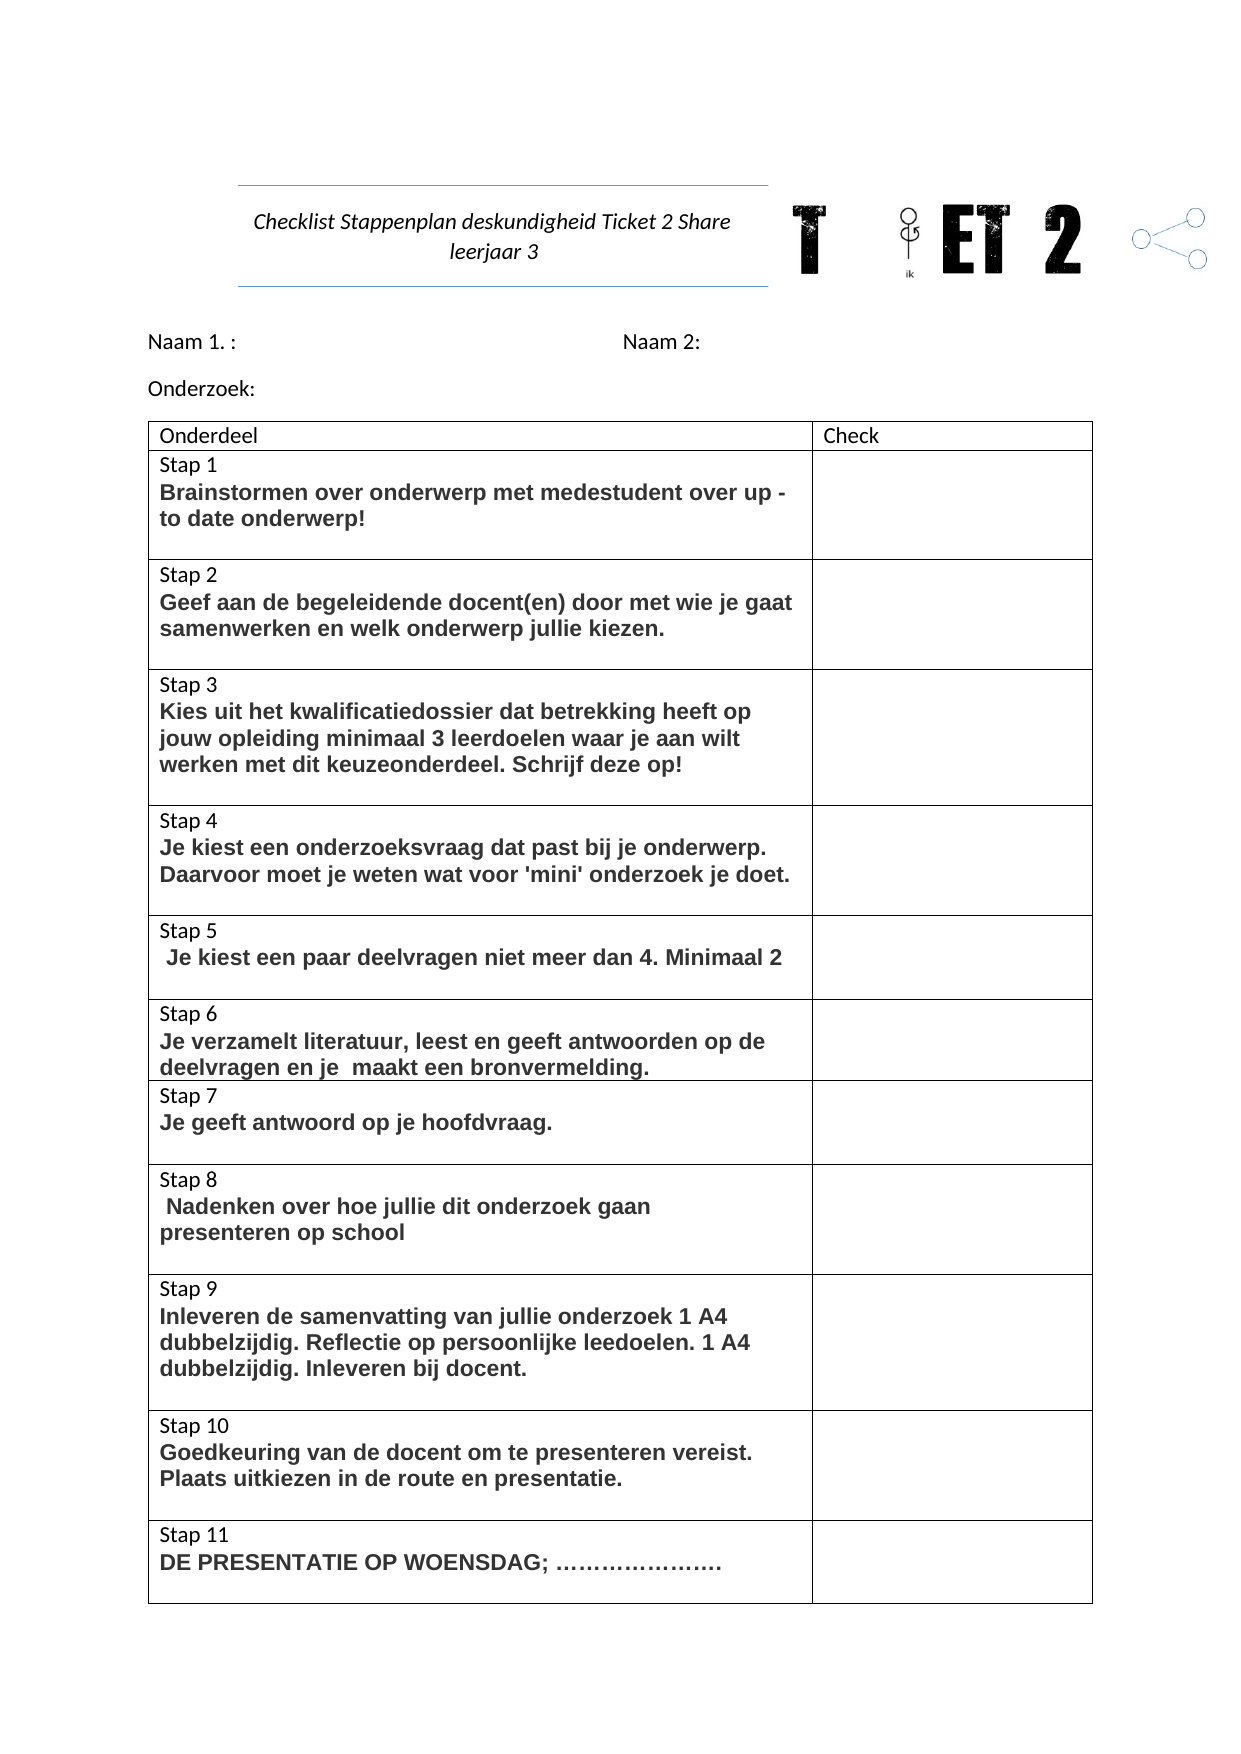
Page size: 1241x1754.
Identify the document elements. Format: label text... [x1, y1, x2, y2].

table_cell Stap 3 Kies uit het kwalificatiedossier dat betrekking heeft op jouw opleiding minimaal 3 leerdoelen waar je aan wilt werken met dit keuzeonderdeel. Schrijf deze op! [149, 670, 812, 805]
picture [768, 178, 1241, 297]
table_cell Stap 10 Goedkeuring van de docent om te presenteren vereist. Plaats uitkiezen in de route en presentatie. [149, 1411, 812, 1519]
table_cell Stap 11 DE PRESENTATIE OP WOENSDAG; …………………. [149, 1521, 812, 1603]
table_cell [813, 1165, 1092, 1273]
table_header Onderdeel [149, 422, 812, 449]
table_cell [813, 1000, 1092, 1080]
table_cell [813, 1411, 1092, 1519]
table_cell Stap 6 Je verzamelt literatuur, leest en geeft antwoorden op de deelvragen en je maakt een bronvermelding. [149, 1000, 812, 1080]
text Naam 1. : Naam 2: [148, 327, 1093, 355]
text Checklist Stappenplan deskundigheid Ticket 2 Share leerjaar 3 [238, 186, 768, 286]
table_cell [813, 451, 1092, 559]
table_cell Stap 1 Brainstormen over onderwerp met medestudent over up - to date onderwerp! [149, 451, 812, 559]
table_cell [813, 670, 1092, 805]
table_cell Stap 2 Geef aan de begeleidende docent(en) door met wie je gaat samenwerken en welk onderwerp jullie kiezen. [149, 560, 812, 669]
table_cell [813, 806, 1092, 915]
table_cell [813, 1081, 1092, 1164]
table_cell [813, 560, 1092, 669]
table_cell [813, 1275, 1092, 1410]
table_header Check [813, 422, 1092, 449]
table_cell Stap 9 Inleveren de samenvatting van jullie onderzoek 1 A4 dubbelzijdig. Reflectie op persoonlijke leedoelen. 1 A4 dubbelzijdig. Inleveren bij docent. [149, 1275, 812, 1410]
text Onderzoek: [148, 374, 1093, 402]
table_cell Stap 7 Je geeft antwoord op je hoofdvraag. [149, 1081, 812, 1164]
table_cell Stap 5 Je kiest een paar deelvragen niet meer dan 4. Minimaal 2 [149, 916, 812, 998]
table_cell Stap 4 Je kiest een onderzoeksvraag dat past bij je onderwerp. Daarvoor moet je weten wat voor 'mini' onderzoek je doet. [149, 806, 812, 915]
table_cell [813, 1521, 1092, 1603]
table_cell Stap 8 Nadenken over hoe jullie dit onderzoek gaan presenteren op school [149, 1165, 812, 1273]
table_cell [813, 916, 1092, 998]
